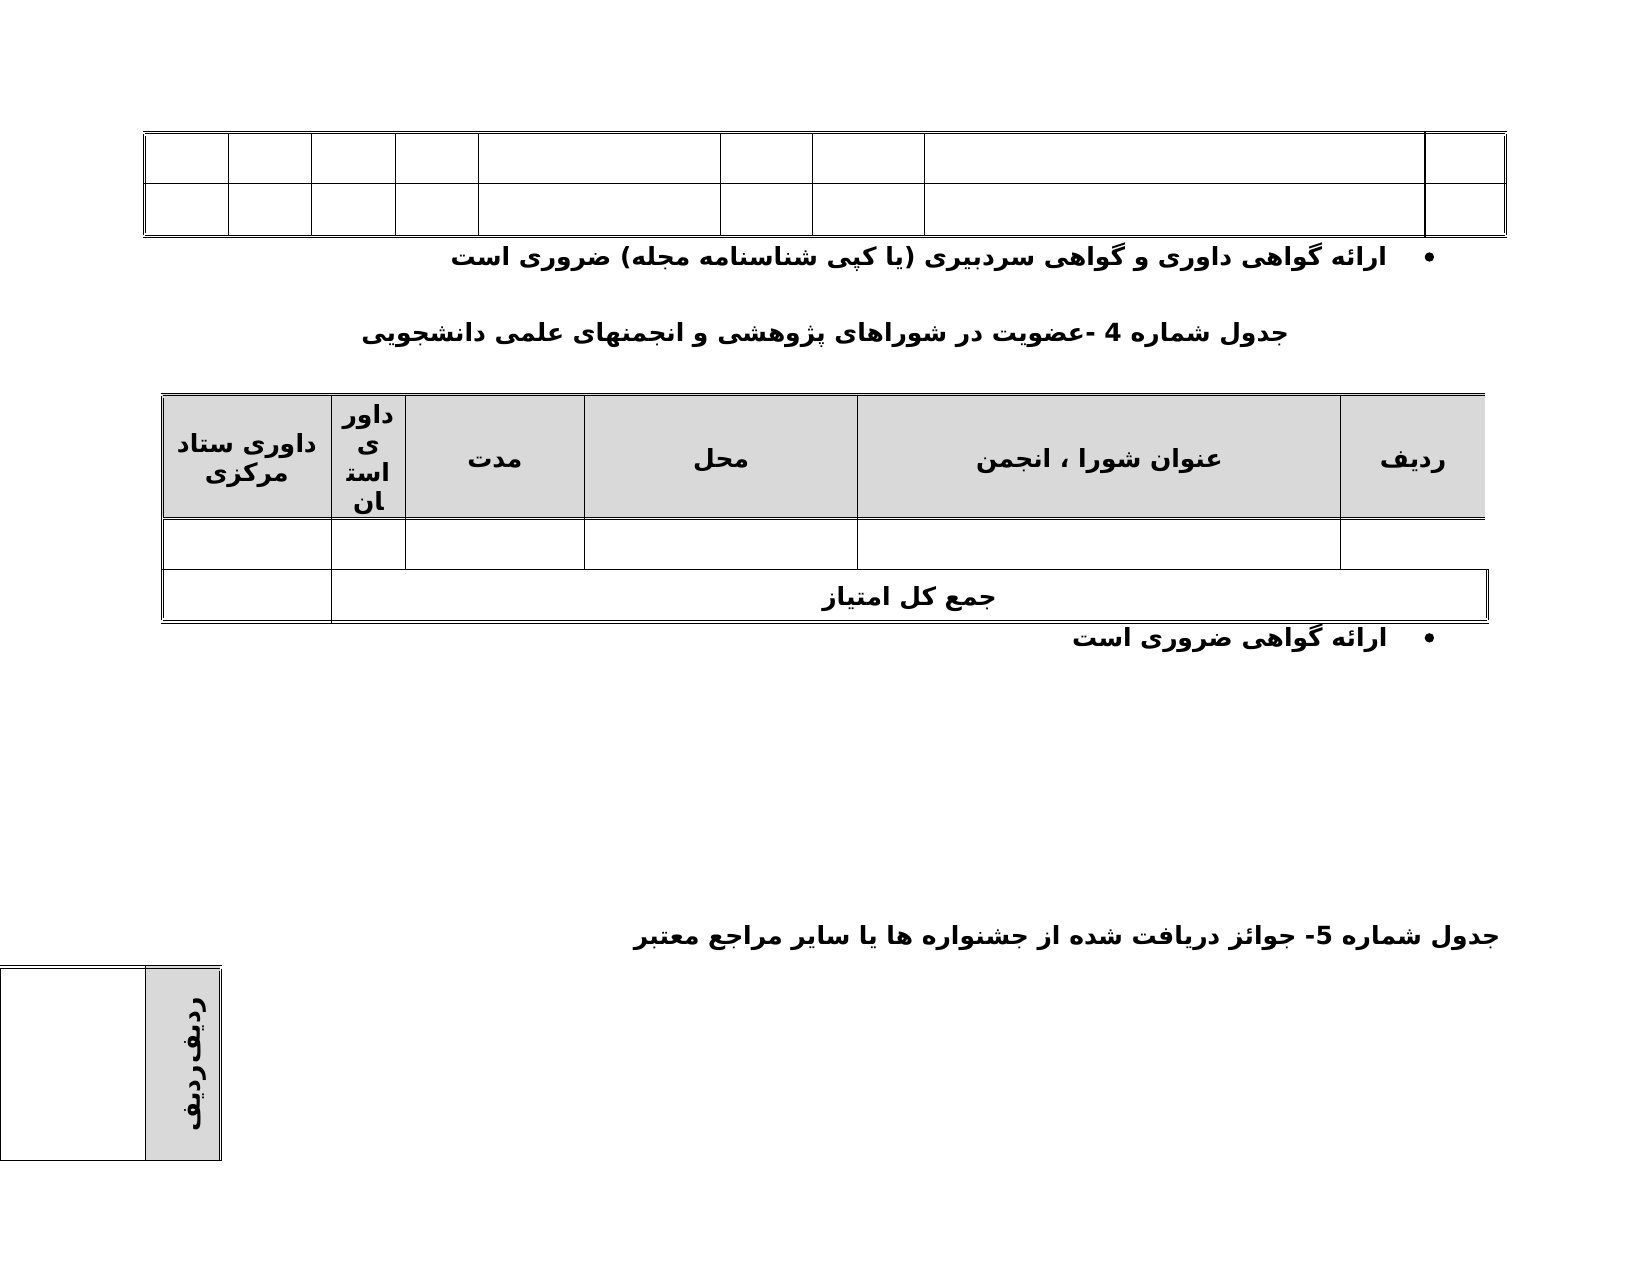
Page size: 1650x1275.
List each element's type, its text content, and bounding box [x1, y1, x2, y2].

subtitle ارائه گواهی داوری و گواهی سردبیری (یا کپی شناسنامه مجله) ضروری است [150, 242, 1425, 272]
table_header عنوان شورا ، انجمن [858, 396, 1340, 517]
table_cell [396, 184, 478, 235]
table_cell [813, 134, 924, 183]
list ارائه گواهی ضروری است [150, 623, 1425, 653]
table_cell [858, 520, 1340, 568]
table_header ردیف [1341, 396, 1485, 517]
table_cell جمع کل امتیاز [332, 570, 1488, 620]
text جدول شماره 4 -عضویت در شوراهای پژوهشی و انجمنهای علمی دانشجویی [150, 318, 1500, 348]
table_cell [585, 520, 857, 568]
table_cell [164, 520, 331, 568]
table_cell [1426, 134, 1505, 183]
table_cell [925, 134, 1424, 183]
table_cell [721, 134, 812, 183]
table_cell [312, 134, 395, 183]
table_cell [162, 570, 331, 620]
table_cell [479, 134, 720, 183]
table_header مدت [406, 396, 584, 517]
table_cell [406, 520, 584, 568]
table_header محل [585, 396, 857, 517]
table_header ردیف رديف [146, 969, 220, 1160]
table_cell [229, 134, 311, 183]
table_header داوری استان [332, 396, 405, 517]
table_cell [145, 134, 228, 183]
table_cell [396, 134, 478, 183]
table_header داوری ستاد مرکزی [162, 396, 331, 517]
table_cell [332, 520, 405, 568]
table_cell [1426, 184, 1505, 235]
table_cell [312, 184, 395, 235]
table_cell [1341, 520, 1485, 568]
table_cell [813, 184, 924, 235]
table_cell [479, 184, 720, 235]
table_cell [925, 184, 1424, 235]
table_cell [721, 184, 812, 235]
text جدول شماره 5- جوائز دریافت شده از جشنواره ها یا سایر مراجع معتبر [150, 921, 1500, 951]
table_cell [145, 184, 228, 235]
table_cell [229, 184, 311, 235]
